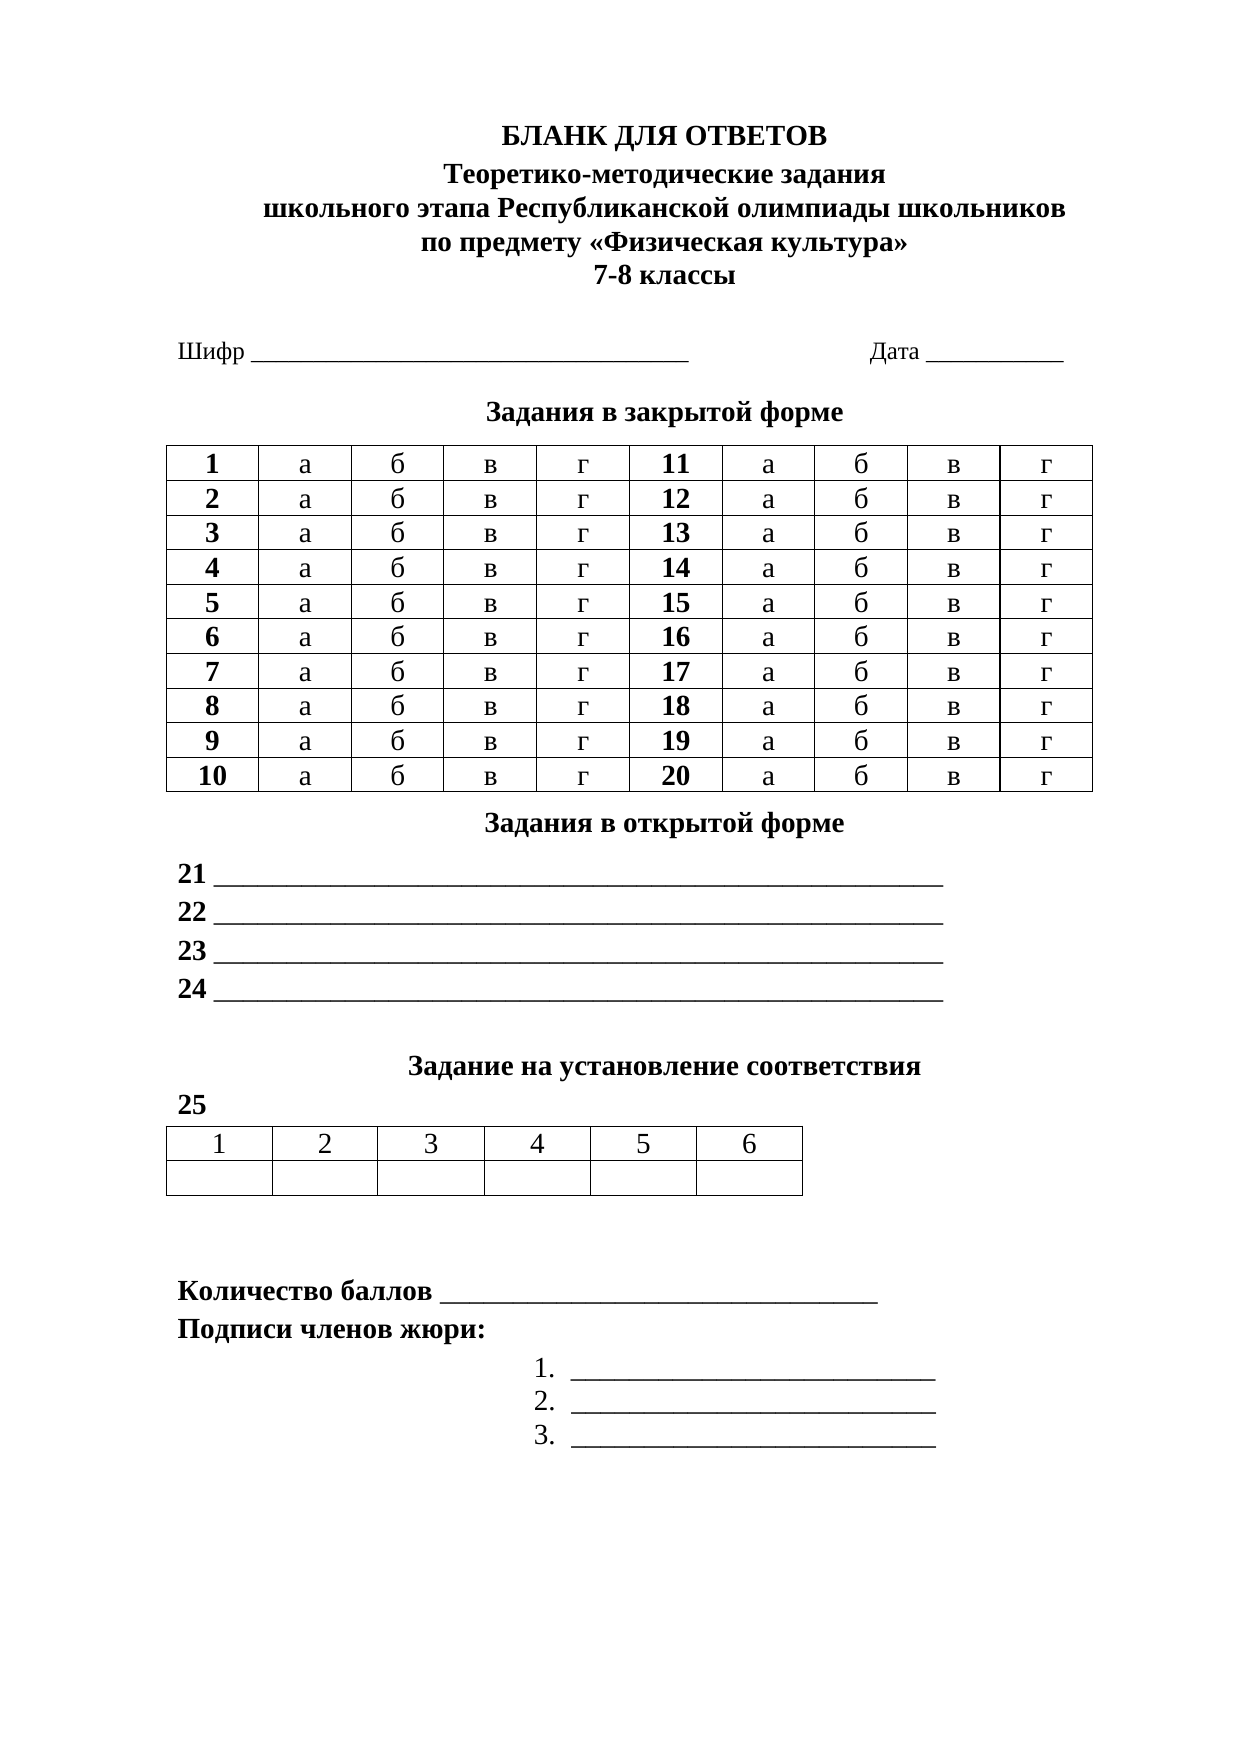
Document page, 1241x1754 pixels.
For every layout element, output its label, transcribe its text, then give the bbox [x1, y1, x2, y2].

table_cell 10 [167, 758, 258, 791]
table_cell б [352, 654, 443, 687]
table_cell 3 [167, 516, 258, 549]
table_header 11 [630, 446, 722, 480]
table_cell г [1001, 481, 1092, 514]
table_cell 13 [630, 516, 722, 549]
table_cell а [259, 723, 351, 757]
list _________________________ [533, 1383, 1152, 1417]
table_cell г [1001, 723, 1092, 757]
table_cell б [815, 585, 907, 618]
table_cell а [723, 723, 814, 757]
table_cell б [352, 723, 443, 757]
text школьного этапа Республиканской олимпиады школьников [177, 190, 1152, 224]
table_cell а [259, 689, 351, 722]
table_header 1 [167, 446, 258, 480]
table_cell в [444, 516, 536, 549]
table_cell в [444, 585, 536, 618]
table_header 4 [485, 1127, 590, 1160]
table_cell б [815, 481, 907, 514]
table_cell г [1001, 758, 1092, 791]
text Шифр ___________________________________ Дата ___________ [177, 336, 1152, 365]
table_cell а [723, 516, 814, 549]
table_cell г [537, 619, 629, 653]
table_cell а [723, 689, 814, 722]
table_header 1 [167, 1127, 272, 1160]
table_cell 7 [167, 654, 258, 687]
table_cell а [259, 550, 351, 584]
table_cell г [537, 516, 629, 549]
table_cell 20 [630, 758, 722, 791]
table_header 6 [697, 1127, 802, 1160]
table_cell а [723, 481, 814, 514]
table_cell в [444, 654, 536, 687]
table_cell а [723, 654, 814, 687]
table_header в [908, 446, 999, 480]
table_cell г [537, 481, 629, 514]
table_cell г [537, 723, 629, 757]
table_cell г [537, 654, 629, 687]
table_cell б [815, 689, 907, 722]
table_cell г [537, 758, 629, 791]
text Задания в закрытой форме [177, 394, 1152, 428]
text 21 __________________________________________________ [177, 856, 1152, 889]
table_cell а [723, 585, 814, 618]
table_cell в [444, 619, 536, 653]
table_cell [167, 1161, 272, 1195]
table_cell г [537, 550, 629, 584]
table_cell 6 [167, 619, 258, 653]
text Подписи членов жюри: [177, 1311, 1152, 1345]
table_header б [352, 446, 443, 480]
table_cell в [444, 758, 536, 791]
table_cell г [1001, 654, 1092, 687]
table_cell в [444, 689, 536, 722]
table_cell в [444, 550, 536, 584]
text Теоретико-методические задания [177, 157, 1152, 190]
table_cell 8 [167, 689, 258, 722]
table_cell 4 [167, 550, 258, 584]
table_cell [378, 1161, 484, 1195]
table_cell 15 [630, 585, 722, 618]
table_cell г [1001, 619, 1092, 653]
table_cell б [815, 550, 907, 584]
table_header г [537, 446, 629, 480]
table_cell б [815, 723, 907, 757]
text Количество баллов ______________________________ [177, 1273, 1152, 1306]
table_cell 16 [630, 619, 722, 653]
table_cell 17 [630, 654, 722, 687]
table_cell б [352, 481, 443, 514]
table_cell 12 [630, 481, 722, 514]
table_cell в [908, 654, 999, 687]
table_cell г [537, 585, 629, 618]
table_cell б [815, 619, 907, 653]
table_cell г [1001, 516, 1092, 549]
table_cell 18 [630, 689, 722, 722]
table_cell б [352, 550, 443, 584]
table_cell б [352, 516, 443, 549]
table_header 2 [273, 1127, 377, 1160]
table_cell в [908, 619, 999, 653]
text Задание на установление соответствия [177, 1048, 1152, 1082]
text 22 __________________________________________________ [177, 894, 1152, 928]
table_cell в [908, 481, 999, 514]
table_header 3 [378, 1127, 484, 1160]
table_cell а [259, 516, 351, 549]
table_cell 14 [630, 550, 722, 584]
table_header 5 [591, 1127, 696, 1160]
table_header в [444, 446, 536, 480]
text 7-8 классы [177, 257, 1152, 291]
table_cell в [444, 723, 536, 757]
table_header г [1001, 446, 1092, 480]
list _________________________ [533, 1417, 1152, 1451]
table_cell в [908, 758, 999, 791]
text БЛАНК ДЛЯ ОТВЕТОВ [177, 118, 1152, 152]
text 24 __________________________________________________ [177, 971, 1152, 1005]
table_cell б [352, 758, 443, 791]
table_cell б [352, 619, 443, 653]
table_cell [591, 1161, 696, 1195]
table_cell г [537, 689, 629, 722]
table_cell б [352, 689, 443, 722]
table_cell а [259, 758, 351, 791]
table_cell а [723, 550, 814, 584]
table_cell а [259, 654, 351, 687]
table_cell в [908, 516, 999, 549]
table_cell в [908, 550, 999, 584]
table_cell а [259, 619, 351, 653]
table_cell [697, 1161, 802, 1195]
table_cell а [259, 481, 351, 514]
table_cell 2 [167, 481, 258, 514]
table_cell 19 [630, 723, 722, 757]
list _________________________ [533, 1350, 1152, 1383]
text 23 __________________________________________________ [177, 933, 1152, 966]
table_cell 9 [167, 723, 258, 757]
text по предмету «Физическая культура» [177, 224, 1152, 257]
table_cell г [1001, 585, 1092, 618]
table_cell а [723, 758, 814, 791]
table_cell в [444, 481, 536, 514]
table_cell 5 [167, 585, 258, 618]
table_header а [259, 446, 351, 480]
table_cell г [1001, 689, 1092, 722]
text Задания в открытой форме [177, 805, 1152, 838]
table_cell б [815, 758, 907, 791]
text 25 [177, 1087, 1152, 1121]
table_header а [723, 446, 814, 480]
table_header б [815, 446, 907, 480]
table_cell а [723, 619, 814, 653]
table_cell а [259, 585, 351, 618]
table_cell б [352, 585, 443, 618]
table_cell в [908, 585, 999, 618]
table_cell [273, 1161, 377, 1195]
table_cell г [1001, 550, 1092, 584]
table_cell в [908, 723, 999, 757]
table_cell б [815, 654, 907, 687]
table_cell в [908, 689, 999, 722]
table_cell б [815, 516, 907, 549]
table_cell [485, 1161, 590, 1195]
